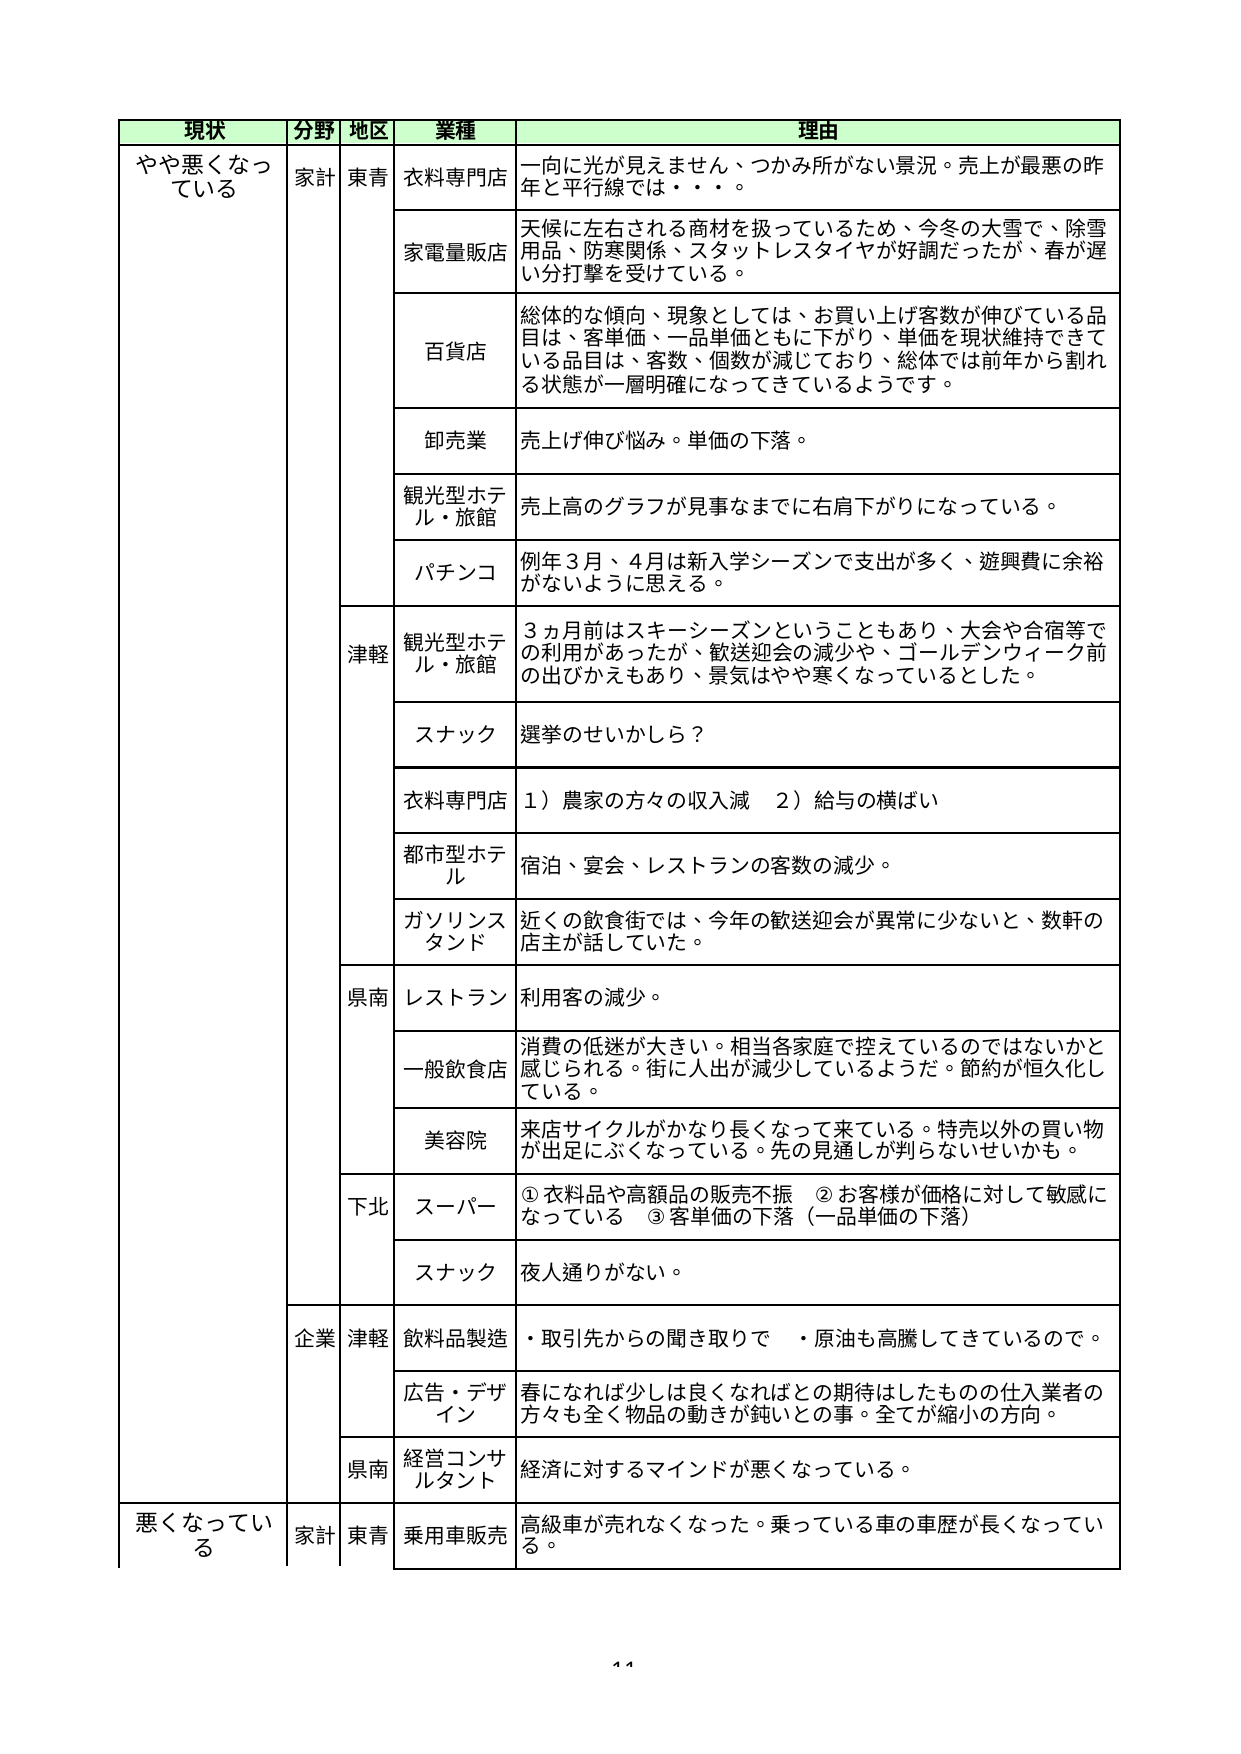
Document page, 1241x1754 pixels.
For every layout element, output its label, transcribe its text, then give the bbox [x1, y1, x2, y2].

table_cell 一向に光が見えません、つかみ所がない景況。売上が最悪の昨年と平行線では・・・。 [517, 146, 1119, 209]
table_cell 経済に対するマインドが悪くなっている。 [517, 1438, 1119, 1502]
table_header 理由 [517, 121, 1119, 143]
table_cell 近くの飲食街では、今年の歓送迎会が異常に少ないと、数軒の店主が話していた。 [517, 900, 1119, 964]
table_header 現状 [120, 121, 286, 143]
table_cell １）農家の方々の収入減 ２）給与の横ばい [517, 769, 1119, 832]
table_cell 衣料専門店 [395, 146, 515, 209]
table_cell ①衣料品や高額品の販売不振 ②お客様が価格に対して敏感になっている ③客単価の下落（一品単価の下落） [517, 1175, 1119, 1238]
table_cell 観光型ホテル・旅館 [395, 607, 515, 701]
table_cell 県南 [341, 1438, 393, 1502]
table_cell 乗用車販売 [395, 1504, 515, 1568]
table_cell やや悪くなっている [120, 146, 286, 1502]
table_cell 下北 [341, 1175, 393, 1304]
table_cell 例年３月、４月は新入学シーズンで支出が多く、遊興費に余裕がないように思える。 [517, 541, 1119, 605]
table_cell 春になれば少しは良くなればとの期待はしたものの仕入業者の方々も全く物品の動きが鈍いとの事。全てが縮小の方向。 [517, 1372, 1119, 1436]
table_cell 家計 [288, 146, 339, 1304]
table_cell 悪くなっている [120, 1504, 287, 1568]
table_cell 津軽 [341, 1306, 393, 1436]
table_cell 来店サイクルがかなり長くなって来ている。特売以外の買い物が出足にぶくなっている。先の見通しが判らないせいかも。 [517, 1109, 1119, 1173]
table_cell レストラン [395, 966, 515, 1030]
table_header 業種 [395, 121, 515, 143]
table_cell 宿泊、宴会、レストランの客数の減少。 [517, 834, 1119, 898]
table_cell 企業 [288, 1306, 339, 1502]
table_header 分野 [288, 121, 339, 143]
table_cell 東青 [340, 1504, 393, 1568]
table_cell 消費の低迷が大きい。相当各家庭で控えているのではないかと感じられる。街に人出が減少しているようだ。節約が恒久化している。 [517, 1032, 1119, 1107]
table_cell 飲料品製造 [395, 1306, 515, 1370]
table_cell 都市型ホテル [395, 834, 515, 898]
table_cell 衣料専門店 [395, 769, 515, 832]
table_cell パチンコ [395, 541, 515, 605]
table_cell 観光型ホテル・旅館 [395, 475, 515, 539]
table_cell スナック [395, 703, 515, 766]
table_cell ３ヵ月前はスキーシーズンということもあり、大会や合宿等での利用があったが、歓送迎会の減少や、ゴールデンウィーク前の出びかえもあり、景気はやや寒くなっているとした。 [517, 607, 1119, 701]
table_cell 売上高のグラフが見事なまでに右肩下がりになっている。 [517, 475, 1119, 539]
table_cell 天候に左右される商材を扱っているため、今冬の大雪で、除雪用品、防寒関係、スタットレスタイヤが好調だったが、春が遅い分打撃を受けている。 [517, 211, 1119, 292]
table_cell 東青 [341, 146, 393, 605]
table_cell 経営コンサルタント [395, 1438, 515, 1502]
table_cell 家電量販店 [395, 211, 515, 292]
table_cell 利用客の減少。 [517, 966, 1119, 1030]
table_cell 総体的な傾向、現象としては、お買い上げ客数が伸びている品目は、客単価、一品単価ともに下がり、単価を現状維持できている品目は、客数、個数が減じており、総体では前年から割れる状態が一層明確になってきているようです。 [517, 294, 1119, 407]
table_cell スナック [395, 1241, 515, 1304]
table_cell 卸売業 [395, 409, 515, 473]
table_cell 夜人通りがない。 [517, 1241, 1119, 1304]
table_cell 百貨店 [395, 294, 515, 407]
table_cell 広告・デザイン [395, 1372, 515, 1436]
table_cell 売上げ伸び悩み。単価の下落。 [517, 409, 1119, 473]
table_cell 家計 [287, 1504, 340, 1568]
table_cell 県南 [341, 966, 393, 1173]
table_cell スーパー [395, 1175, 515, 1238]
table_header 地区 [341, 121, 393, 143]
table_cell ・取引先からの聞き取りで ・原油も高騰してきているので。 [517, 1306, 1119, 1370]
table_cell 美容院 [395, 1109, 515, 1173]
table_cell 一般飲食店 [395, 1032, 515, 1107]
table_cell ガソリンスタンド [395, 900, 515, 964]
table_cell 津軽 [341, 607, 393, 964]
table_cell 高級車が売れなくなった。乗っている車の車歴が長くなっている。 [517, 1504, 1119, 1568]
table_cell 選挙のせいかしら？ [517, 703, 1119, 766]
